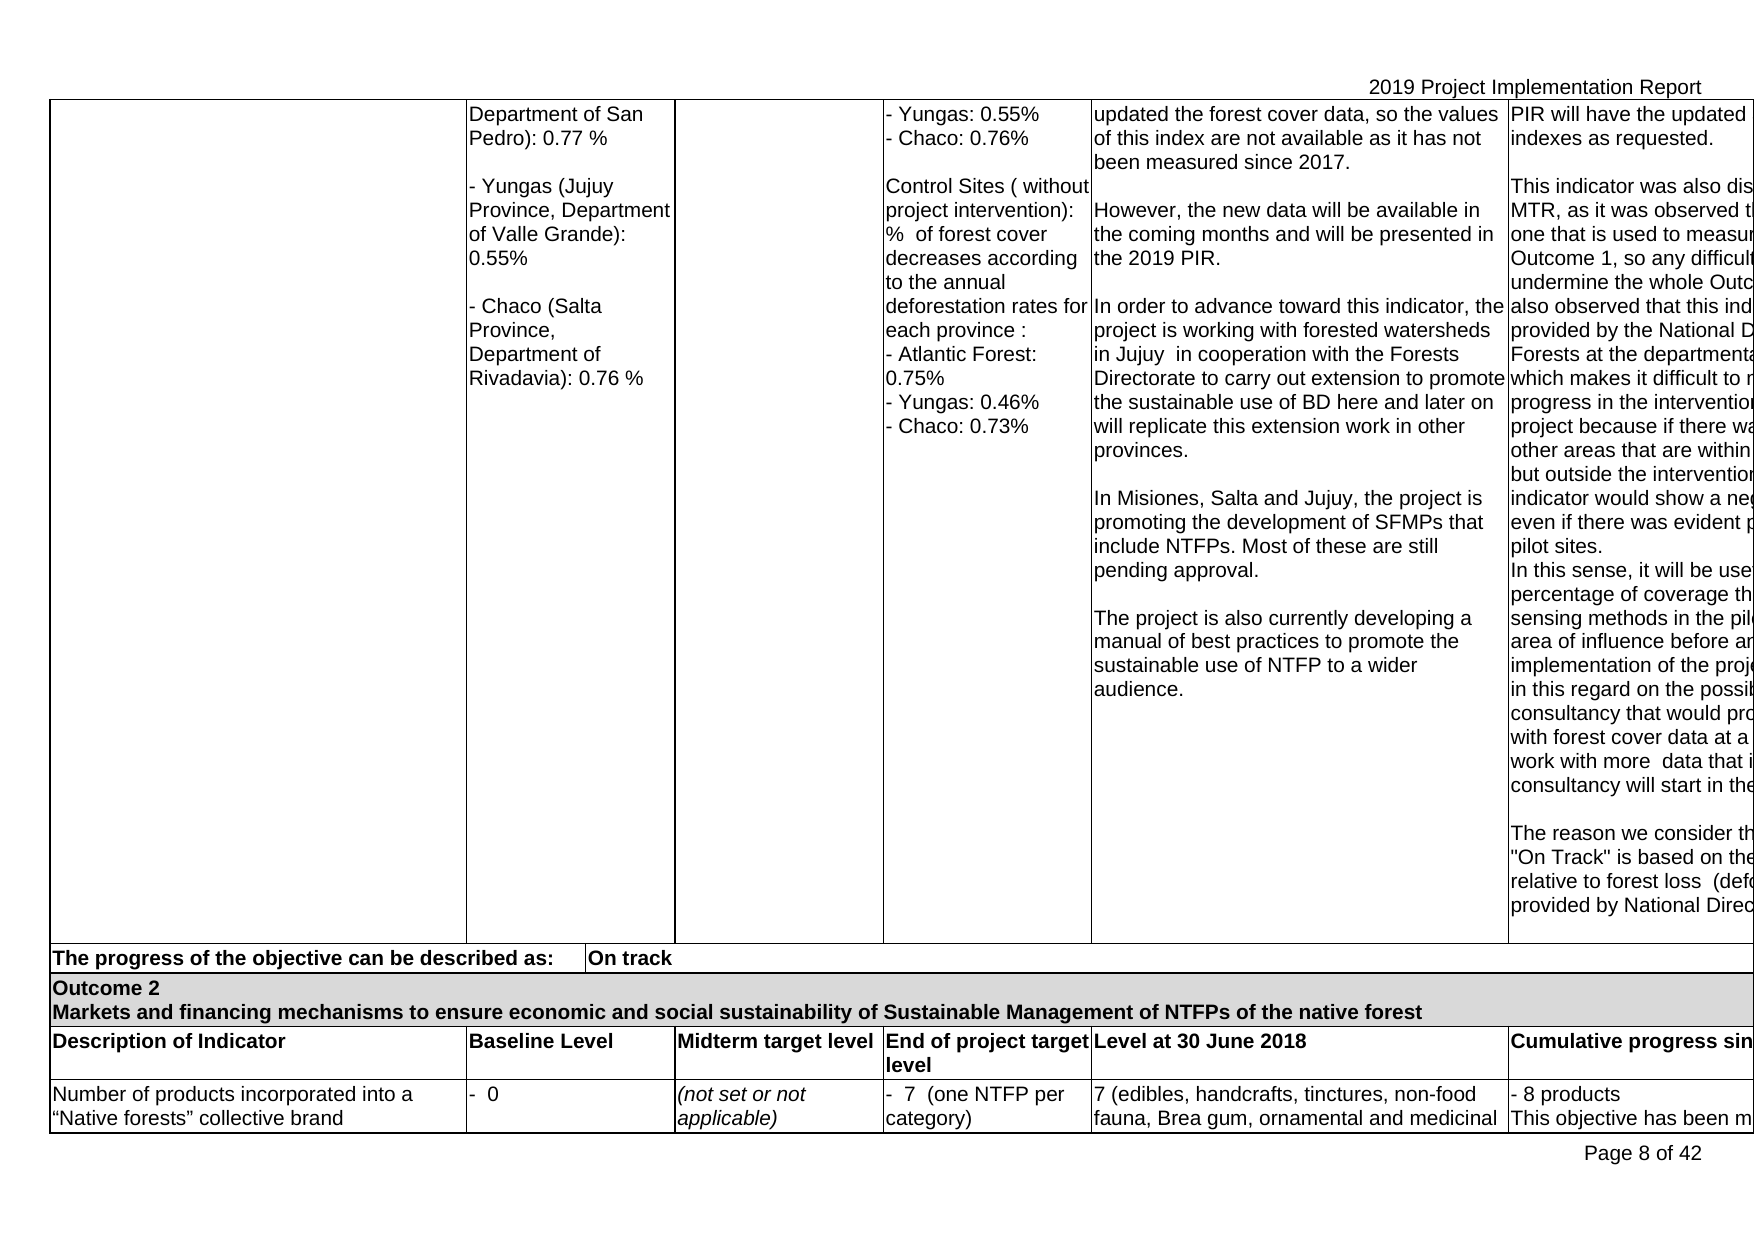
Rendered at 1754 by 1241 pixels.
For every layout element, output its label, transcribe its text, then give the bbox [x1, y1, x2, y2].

table_cell The progress of the objective can be described as: [51, 944, 585, 972]
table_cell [884, 1080, 1091, 1132]
table_cell Level at 30 June 2018 [1092, 1027, 1508, 1079]
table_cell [676, 1080, 883, 1132]
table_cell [1092, 1080, 1508, 1132]
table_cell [676, 100, 883, 943]
table_cell Cumulative progress since project start [1509, 1027, 1753, 1079]
table_cell Baseline Level [467, 1027, 674, 1079]
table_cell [1092, 100, 1508, 943]
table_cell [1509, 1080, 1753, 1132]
table_cell End of project target level [884, 1027, 1091, 1079]
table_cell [51, 1080, 466, 1132]
table_cell Midterm target level [676, 1027, 883, 1079]
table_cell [51, 100, 466, 943]
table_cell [884, 100, 1091, 943]
table_cell - 0 [467, 1080, 674, 1132]
table_cell Outcome 2 Markets and financing mechanisms to ensure economic and social sustainability of Sustainable Management of NTFPs of the native forest [51, 974, 1753, 1026]
table_cell On track [586, 944, 1753, 972]
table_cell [467, 100, 674, 943]
table_cell Description of Indicator [51, 1027, 466, 1079]
